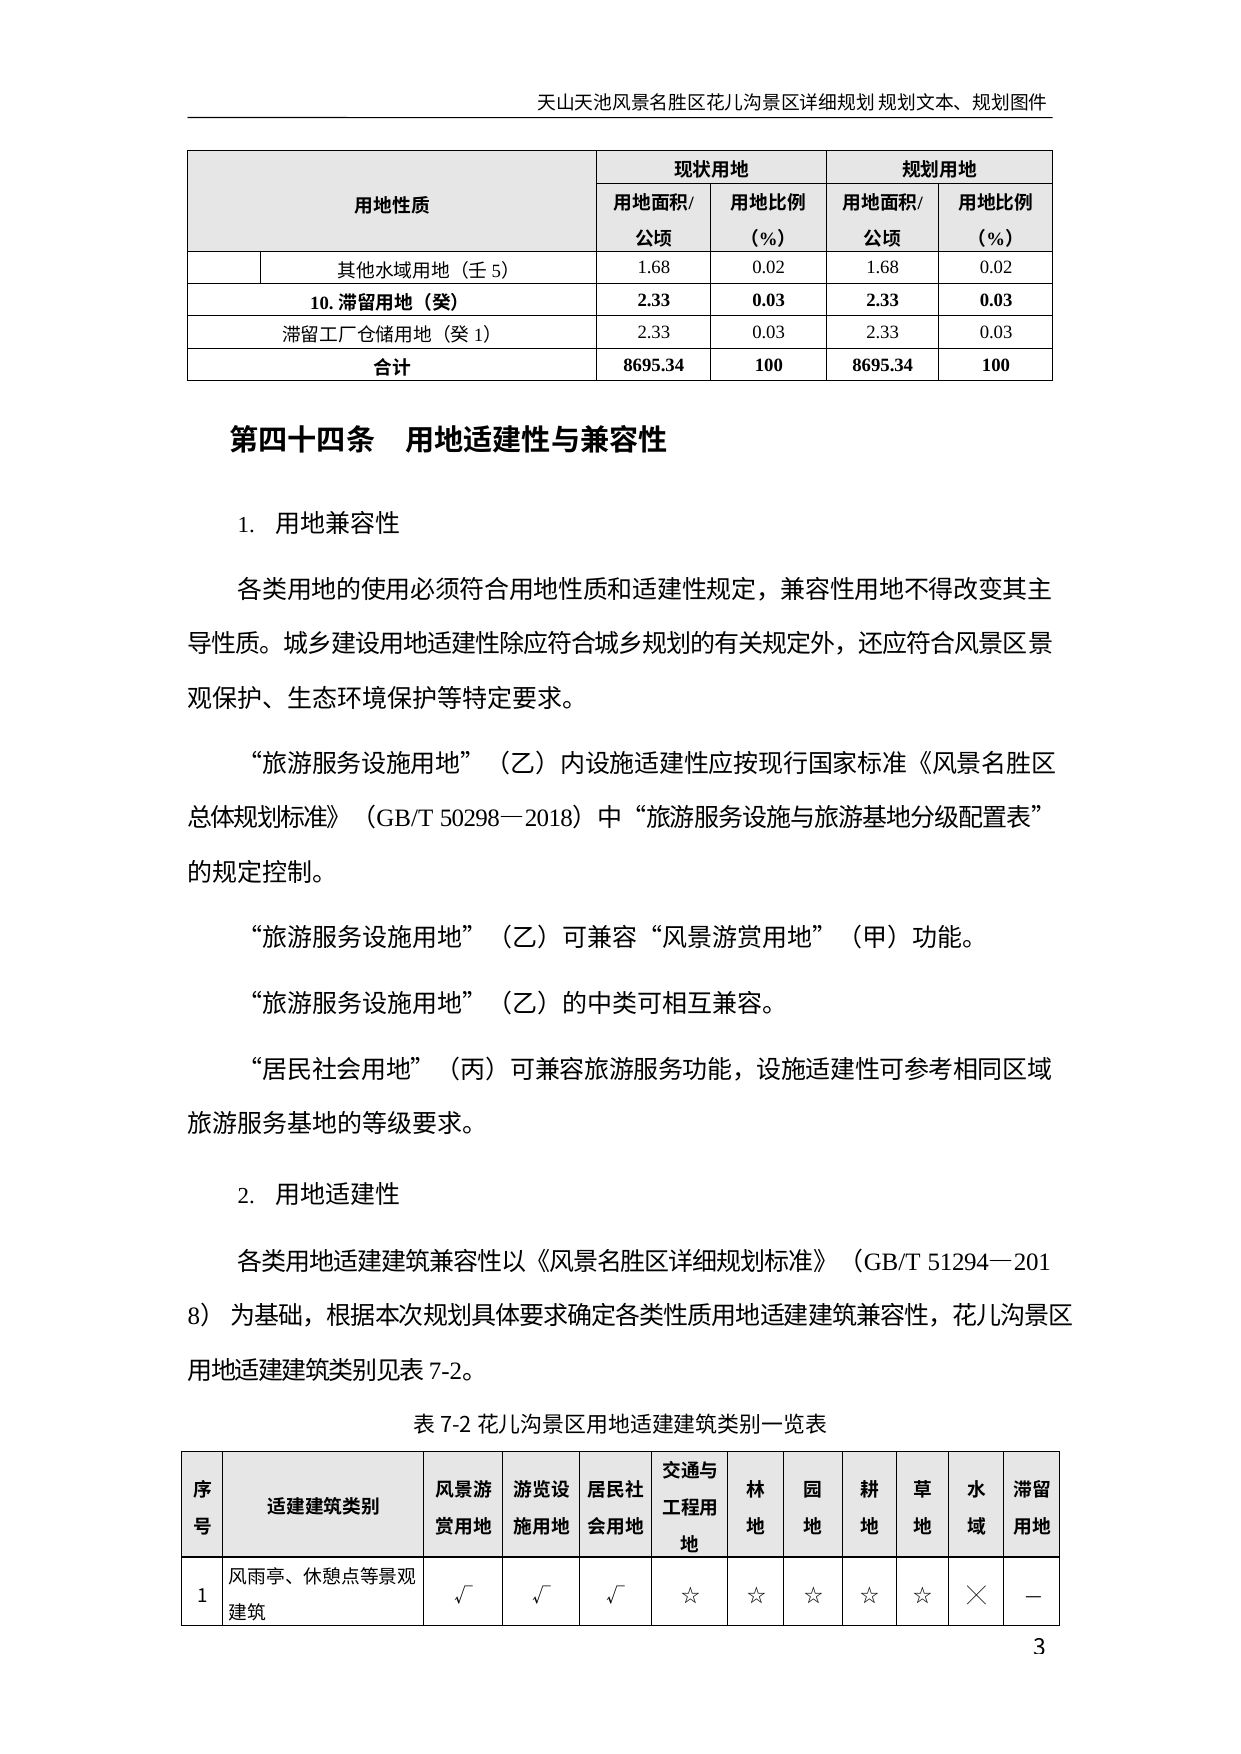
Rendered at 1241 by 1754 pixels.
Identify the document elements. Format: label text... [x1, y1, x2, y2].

table_cell √ [580, 1558, 651, 1624]
table_cell 0.02 [711, 252, 826, 283]
table_header 交通与工程用 地 [652, 1452, 727, 1556]
table_cell 0.03 [711, 284, 826, 315]
table_cell 0.03 [939, 316, 1052, 348]
table_cell 用地面积/ 公顷 [827, 184, 938, 251]
table_cell 2.33 [597, 316, 710, 348]
text “旅游服务设施用地”（乙）可兼容“风景游赏用地”（甲）功能。“旅游服务设施用地”（乙）的中类可相互兼容。 [237, 917, 988, 1019]
table_cell 2.33 [597, 284, 710, 315]
table_header 用地性质 [188, 151, 596, 251]
text “居民社会用地”（丙）可兼容旅游服务功能，设施适建性可参考相同区域旅游服务基地的等级要求。 [187, 1049, 1053, 1140]
table_cell 用地面积/ 公顷 [597, 184, 710, 251]
table_header 草地 [897, 1452, 948, 1556]
table_header 现状用地 [597, 151, 826, 183]
table_cell 2.33 [827, 284, 938, 315]
table_header 序号 [182, 1452, 222, 1556]
table_cell 其他水域用地（壬 5） [261, 252, 596, 283]
table_cell 风雨亭、休憩点等景观 建筑 [223, 1558, 423, 1624]
subtitle 第四十四条 用地适建性与兼容性 [229, 417, 1113, 459]
table_header 园地 [784, 1452, 842, 1556]
table_cell √ [503, 1558, 579, 1624]
table_cell ☆ [728, 1558, 783, 1624]
table_cell 100 [939, 349, 1052, 380]
table_cell ☆ [897, 1558, 948, 1624]
table_header 林地 [728, 1452, 783, 1556]
table_cell 8695.34 [597, 349, 710, 380]
text 各类用地适建建筑兼容性以《风景名胜区详细规划标准》（GB/T 51294—2018） 为基础，根据本次规划具体要求确定各类性质用地适建建筑兼容性，花儿沟景区 用地适建建筑类别见表 7-2。 [187, 1241, 1078, 1387]
table_cell ☆ [843, 1558, 896, 1624]
table_cell 用地比例 （%） [939, 184, 1052, 251]
table_header 滞留用地 [1004, 1452, 1059, 1556]
text 各类用地的使用必须符合用地性质和适建性规定，兼容性用地不得改变其主导性质。城乡建设用地适建性除应符合城乡规划的有关规定外，还应符合风景区景观保护、生态环境保护等特定要求。 [187, 569, 1053, 715]
table_cell 1.68 [597, 252, 710, 283]
table_cell 用地比例 （%） [711, 184, 826, 251]
table_header 适建建筑类别 [223, 1452, 423, 1556]
table_cell 1 [182, 1558, 222, 1624]
table_cell 10. 滞留用地（癸） [188, 284, 596, 315]
table_cell ╳ [949, 1558, 1003, 1624]
list 用地兼容性 [237, 503, 1113, 539]
list 用地适建性 [237, 1175, 1113, 1211]
table_cell 0.03 [711, 316, 826, 348]
text “旅游服务设施用地”（乙）内设施适建性应按现行国家标准《风景名胜区总体规划标准》（GB/T 50298—2018）中“旅游服务设施与旅游基地分级配置表” 的规定控制。 [187, 743, 1066, 889]
table_header 居民社会用地 [580, 1452, 651, 1556]
table_cell 100 [711, 349, 826, 380]
table_cell 1.68 [827, 252, 938, 283]
table_cell ☆ [652, 1558, 727, 1624]
text 表 7-2 花儿沟景区用地适建建筑类别一览表 [164, 1407, 1075, 1439]
table_header 风景游赏用地 [424, 1452, 502, 1556]
table_cell ☆ [784, 1558, 842, 1624]
table_cell 0.03 [939, 284, 1052, 315]
table_header 水域 [949, 1452, 1003, 1556]
table_header 规划用地 [827, 151, 1052, 183]
table_header 耕地 [843, 1452, 896, 1556]
table_cell 8695.34 [827, 349, 938, 380]
table_cell [188, 252, 260, 283]
table_cell 滞留工厂仓储用地（癸 1） [188, 316, 596, 348]
table_cell — [1004, 1558, 1059, 1624]
table_header 游览设施用地 [503, 1452, 579, 1556]
table_cell √ [424, 1558, 502, 1624]
table_cell 合计 [188, 349, 596, 380]
table_cell 0.02 [939, 252, 1052, 283]
table_cell 2.33 [827, 316, 938, 348]
